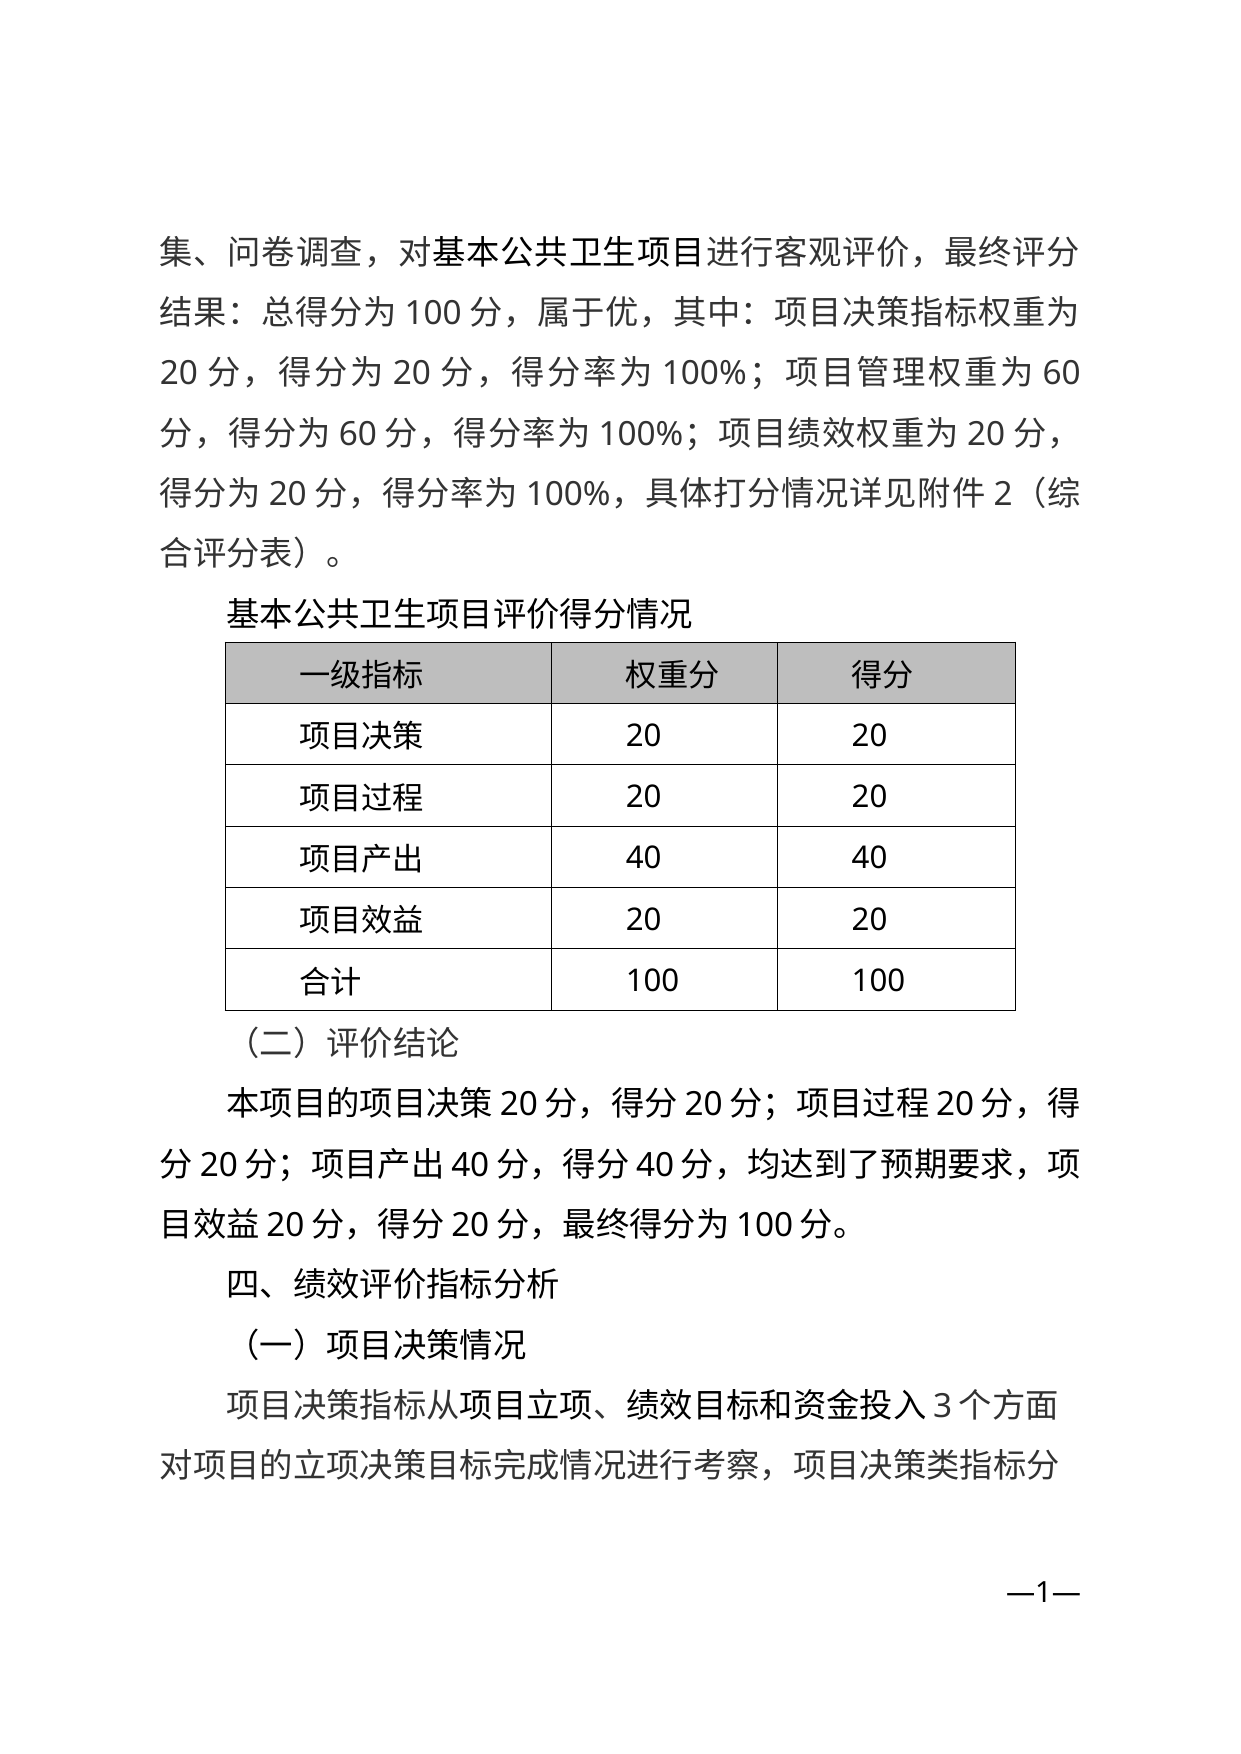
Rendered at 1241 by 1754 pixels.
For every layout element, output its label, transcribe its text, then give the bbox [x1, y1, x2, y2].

table_header 权重分 [552, 643, 777, 703]
text （二）评价结论 [159, 1011, 1081, 1071]
table_cell 20 [778, 765, 1015, 826]
table_header 一级指标 [226, 643, 551, 703]
text 基本公共卫生项目评价得分情况 [159, 581, 1081, 642]
table_cell 项目决策 [226, 704, 551, 764]
table_cell 20 [552, 888, 777, 948]
table_cell 20 [778, 704, 1015, 764]
text 本项目的项目决策20分，得分20分；项目过程20分，得分20分；项目产出40分，得分40分，均达到了预期要求，项目效益20分，得分20分，最终得分为100分。 [159, 1071, 1081, 1252]
table_cell 100 [778, 949, 1015, 1010]
table_cell 合计 [226, 949, 551, 1010]
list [159, 219, 1081, 581]
table_cell 项目效益 [226, 888, 551, 948]
table_cell 项目过程 [226, 765, 551, 826]
table_cell 项目产出 [226, 827, 551, 887]
table_cell 100 [552, 949, 777, 1010]
table_cell 20 [778, 888, 1015, 948]
table_cell 20 [552, 765, 777, 826]
text 四、绩效评价指标分析 [159, 1252, 1081, 1312]
text （一）项目决策情况 [159, 1312, 1081, 1373]
table_cell 40 [778, 827, 1015, 887]
table_cell 40 [552, 827, 777, 887]
table_cell 20 [552, 704, 777, 764]
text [159, 1373, 1081, 1493]
table_header 得分 [778, 643, 1015, 703]
